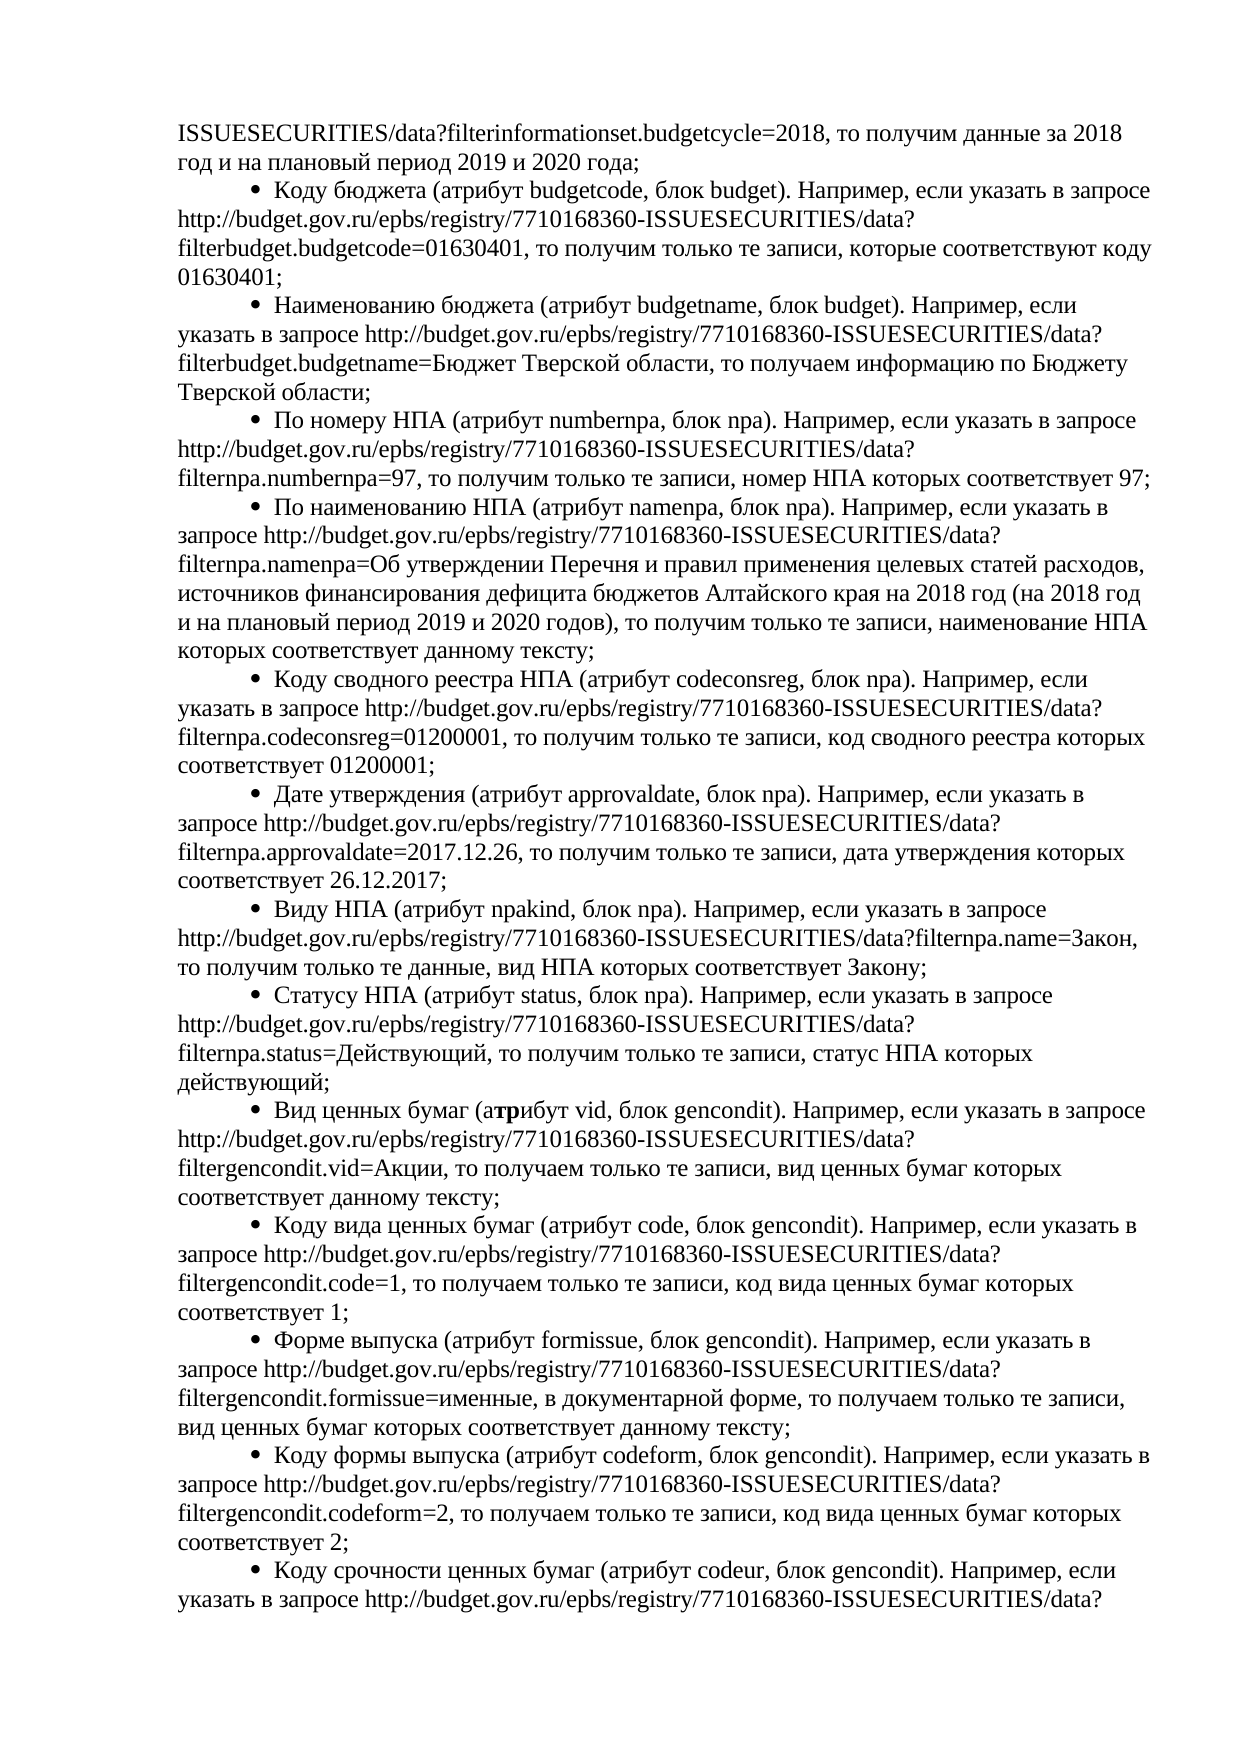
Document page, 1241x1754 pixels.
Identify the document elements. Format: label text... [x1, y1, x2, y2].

list Наименованию бюджета (атрибут budgetname, блок budget). Например, если указать в запросе http://budget.gov.ru/epbs/registry/7710168360-ISSUESECURITIES/data?filterbudget.budgetname=Бюджет Тверской области, то получаем информацию по Бюджету Тверской области; [177, 291, 1152, 406]
list Коду бюджета (атрибут budgetcode, блок budget). Например, если указать в запросе http://budget.gov.ru/epbs/registry/7710168360-ISSUESECURITIES/data?filterbudget.budgetcode=01630401, то получим только те записи, которые соответствуют коду 01630401; [177, 176, 1152, 291]
list Виду НПА (атрибут npakind, блок npa). Например, если указать в запросе http://budget.gov.ru/epbs/registry/7710168360-ISSUESECURITIES/data?filternpa.name=Закон, то получим только те данные, вид НПА которых соответствует Закону; [177, 894, 1152, 981]
list По наименованию НПА (атрибут namenpa, блок npa). Например, если указать в запросе http://budget.gov.ru/epbs/registry/7710168360-ISSUESECURITIES/data?filternpa.namenpa=Об утверждении Перечня и правил применения целевых статей расходов, источников финансирования дефицита бюджетов Алтайского края на 2018 год (на 2018 год и на плановый период 2019 и 2020 годов), то получим только те записи, наименование НПА которых соответствует данному тексту; [177, 492, 1152, 664]
list Коду вида ценных бумаг (атрибут code, блок gencondit). Например, если указать в запросе http://budget.gov.ru/epbs/registry/7710168360-ISSUESECURITIES/data?filtergencondit.code=1, то получаем только те записи, код вида ценных бумаг которых соответствует 1; [177, 1211, 1152, 1326]
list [177, 118, 1152, 176]
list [177, 1556, 1152, 1613]
list Коду сводного реестра НПА (атрибут codeconsreg, блок npa). Например, если указать в запросе http://budget.gov.ru/epbs/registry/7710168360-ISSUESECURITIES/data?filternpa.codeconsreg=01200001, то получим только те записи, код сводного реестра которых соответствует 01200001; [177, 664, 1152, 779]
list Статусу НПА (атрибут status, блок npa). Например, если указать в запросе http://budget.gov.ru/epbs/registry/7710168360-ISSUESECURITIES/data?filternpa.status=Действующий, то получим только те записи, статус НПА которых действующий; [177, 981, 1152, 1096]
list Вид ценных бумаг (атрибут vid, блок gencondit). Например, если указать в запросе http://budget.gov.ru/epbs/registry/7710168360-ISSUESECURITIES/data?filtergencondit.vid=Акции, то получаем только те записи, вид ценных бумаг которых соответствует данному тексту; [177, 1096, 1152, 1211]
list По номеру НПА (атрибут numbernpa, блок npa). Например, если указать в запросе http://budget.gov.ru/epbs/registry/7710168360-ISSUESECURITIES/data?filternpa.numbernpa=97, то получим только те записи, номер НПА которых соответствует 97; [177, 406, 1152, 492]
list Коду формы выпуска (атрибут codeform, блок gencondit). Например, если указать в запросе http://budget.gov.ru/epbs/registry/7710168360-ISSUESECURITIES/data?filtergencondit.codeform=2, то получаем только те записи, код вида ценных бумаг которых соответствует 2; [177, 1441, 1152, 1556]
list Дате утверждения (атрибут approvaldate, блок npa). Например, если указать в запросе http://budget.gov.ru/epbs/registry/7710168360-ISSUESECURITIES/data?filternpa.approvaldate=2017.12.26, то получим только те записи, дата утверждения которых соответствует 26.12.2017; [177, 779, 1152, 894]
list Форме выпуска (атрибут formissue, блок gencondit). Например, если указать в запросе http://budget.gov.ru/epbs/registry/7710168360-ISSUESECURITIES/data?filtergencondit.formissue=именные, в документарной форме, то получаем только те записи, вид ценных бумаг которых соответствует данному тексту; [177, 1326, 1152, 1441]
